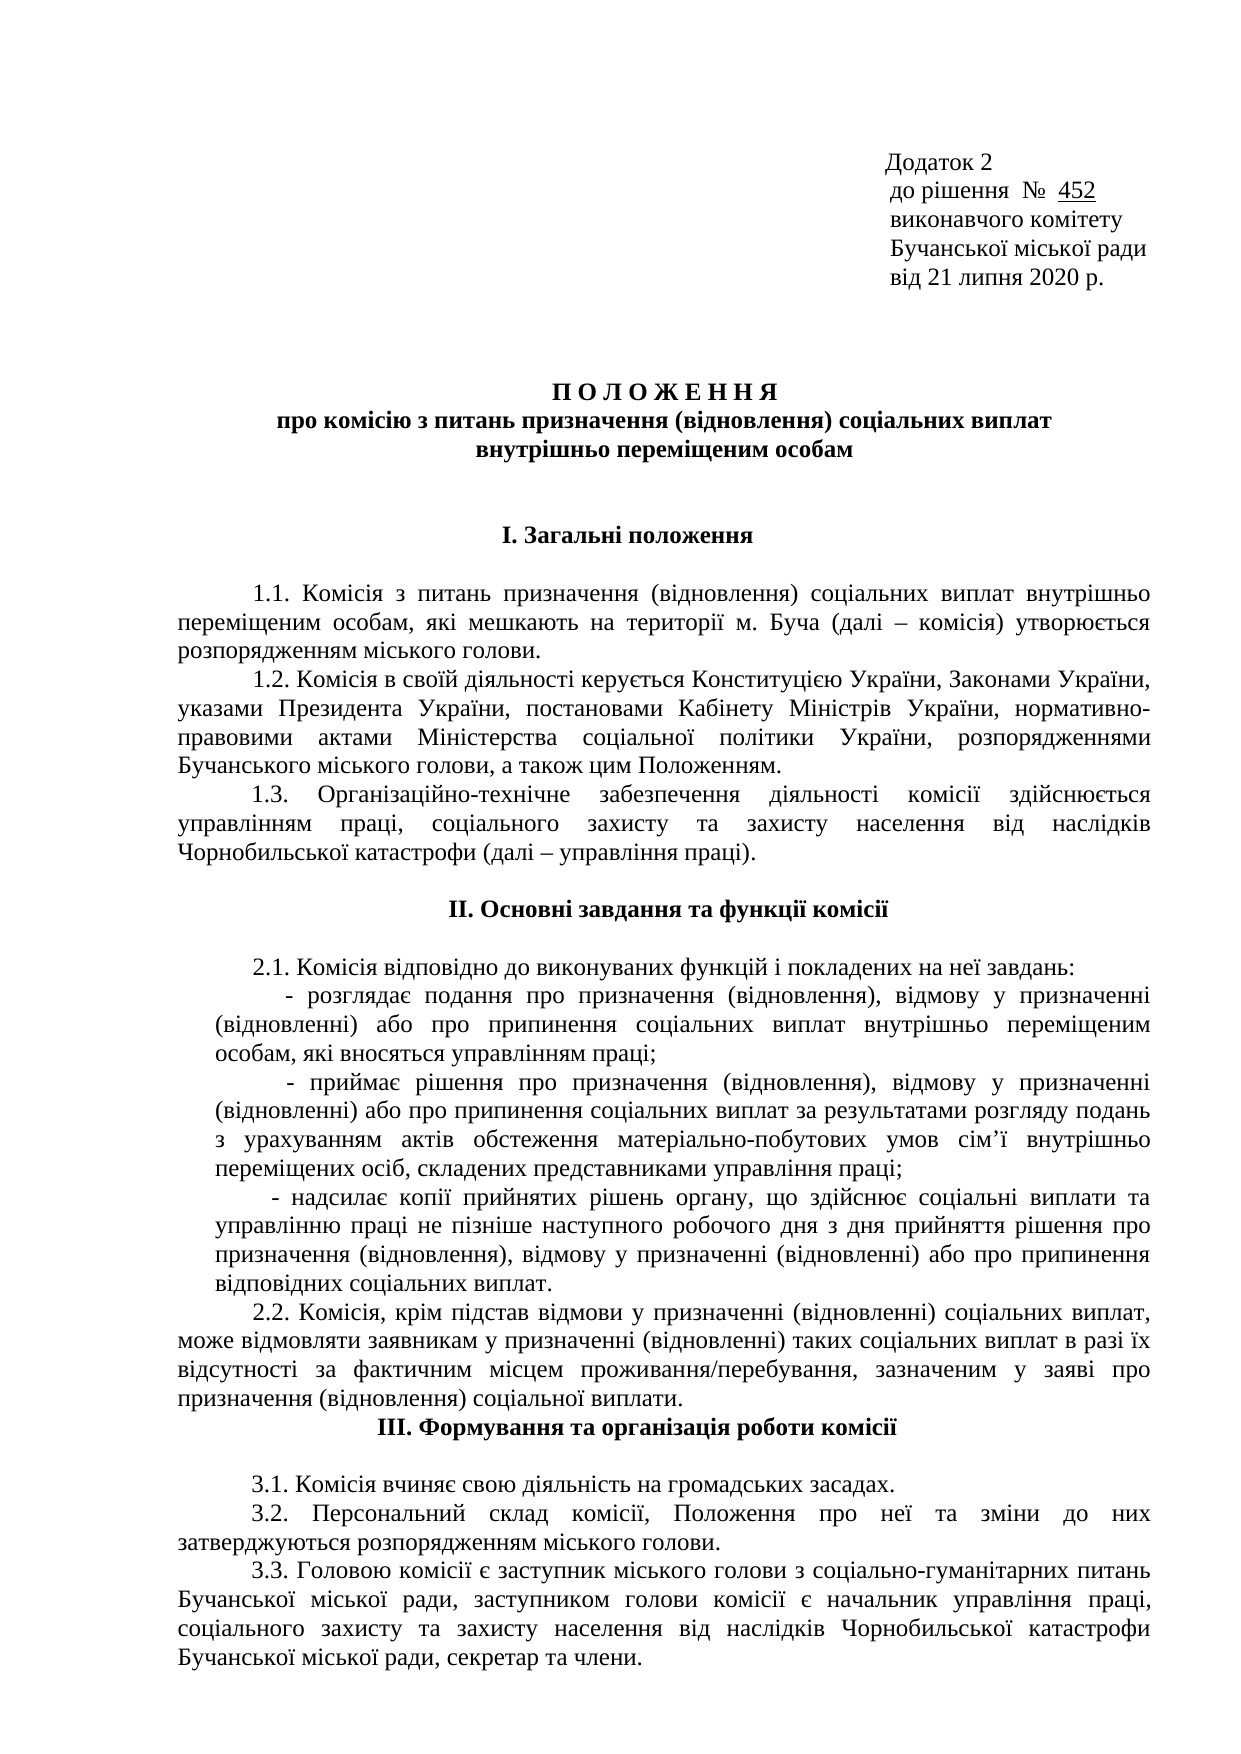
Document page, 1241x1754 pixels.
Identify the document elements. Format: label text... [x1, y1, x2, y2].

text - розглядає подання про призначення (відновлення), відмову у призначенні (відновленні) або про припинення соціальних виплат внутрішньо переміщеним особам, які вносяться управлінням праці; [215, 981, 1152, 1067]
text Додаток 2 [620, 147, 1152, 176]
text про комісію з питань призначення (відновлення) соціальних виплат [177, 406, 1152, 434]
text 1.2. Комісія в своїй діяльності керується Конституцією України, Законами України, указами Президента України, постановами Кабінету Міністрів України, нормативно-правовими актами Міністерства соціальної політики України, розпорядженнями Бучанського міського голови, а також цим Положенням. [177, 664, 1152, 779]
text 2.2. Комісія, крім підстав відмови у призначенні (відновленні) соціальних виплат, може відмовляти заявникам у призначенні (відновленні) таких соціальних виплат в разі їх відсутності за фактичним місцем проживання/перебування, зазначеним у заяві про призначення (відновлення) соціальної виплати. [177, 1297, 1152, 1412]
text 3.2. Персональний склад комісії, Положення про неї та зміни до них затверджуються розпорядженням міського голови. [177, 1498, 1152, 1556]
text від 21 липня 2020 р. [177, 262, 1152, 291]
text Бучанської міської ради [177, 233, 1152, 262]
text внутрішньо переміщеним особам [177, 434, 1152, 463]
text ІІ. Основні завдання та функції комісії [103, 894, 1152, 923]
text до рішення № 452 [177, 176, 1152, 204]
text І. Загальні положення [103, 521, 1152, 549]
text - надсилає копії прийнятих рішень органу, що здійснює соціальні виплати та управлінню праці не пізніше наступного робочого дня з дня прийняття рішення про призначення (відновлення), відмову у призначенні (відновленні) або про припинення відповідних соціальних виплат. [215, 1182, 1152, 1297]
text виконавчого комітету [177, 204, 1152, 233]
text 2.1. Комісія відповідно до виконуваних функцій і покладених на неї завдань: [177, 952, 1152, 981]
text П О Л О Ж Е Н Н Я [177, 377, 1152, 406]
text - приймає рішення про призначення (відновлення), відмову у призначенні (відновленні) або про припинення соціальних виплат за результатами розгляду подань з урахуванням актів обстеження матеріально-побутових умов сім’ї внутрішньо переміщених осіб, складених представниками управління праці; [215, 1067, 1152, 1182]
text 3.3. Головою комісії є заступник міського голови з соціально-гуманітарних питань Бучанської міської ради, заступником голови комісії є начальник управління праці, соціального захисту та захисту населення від наслідків Чорнобильської катастрофи Бучанської міської ради, секретар та члени. [177, 1556, 1152, 1671]
text 1.3. Організаційно-технічне забезпечення діяльності комісії здійснюється управлінням праці, соціального захисту та захисту населення від наслідків Чорнобильської катастрофи (далі – управління праці). [177, 779, 1152, 866]
text ІІІ. Формування та організація роботи комісії [103, 1412, 1152, 1441]
text 3.1. Комісія вчиняє свою діяльність на громадських засадах. [177, 1469, 1152, 1498]
text 1.1. Комісія з питань призначення (відновлення) соціальних виплат внутрішньо переміщеним особам, які мешкають на території м. Буча (далі – комісія) утворюється розпорядженням міського голови. [177, 578, 1152, 664]
